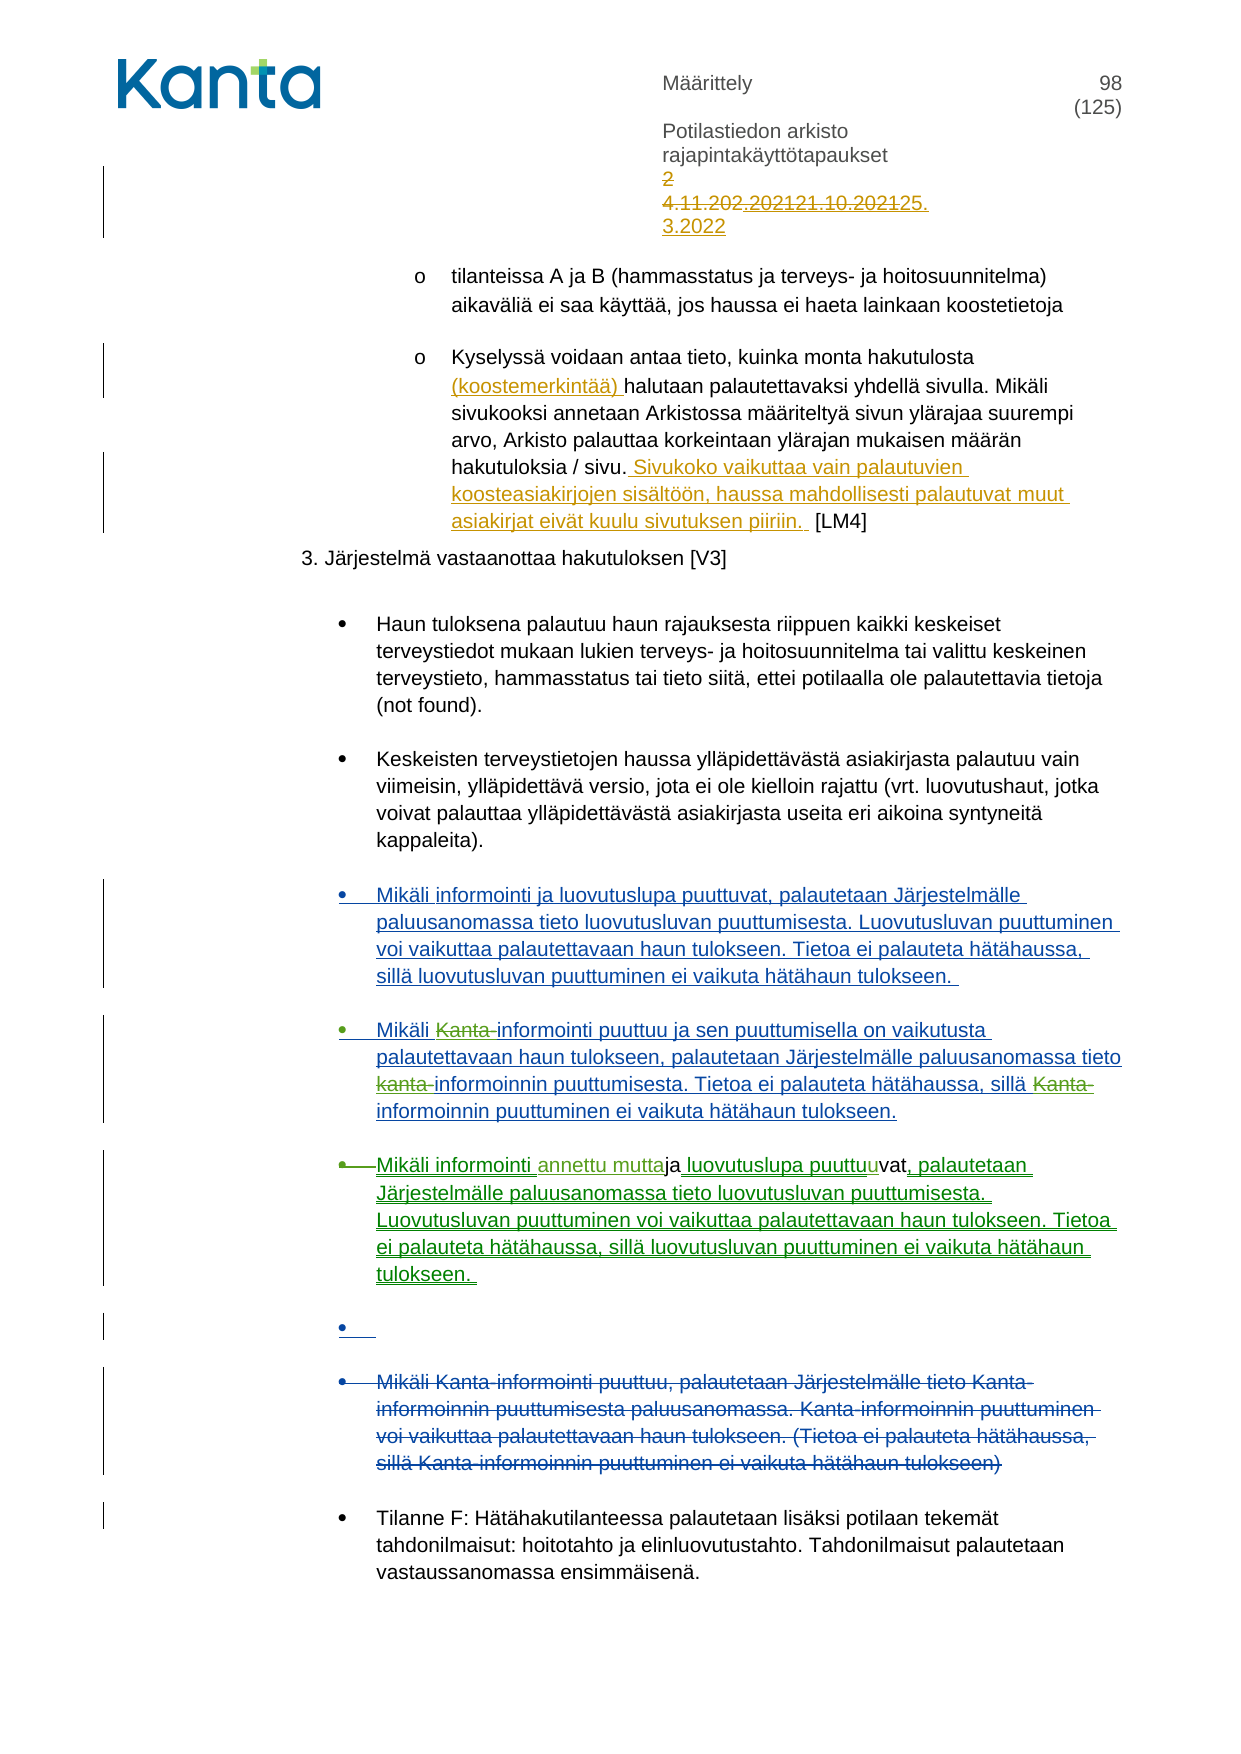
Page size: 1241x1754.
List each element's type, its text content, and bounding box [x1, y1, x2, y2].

list Tilanne F: Hätähakutilanteessa palautetaan lisäksi potilaan tekemät tahdonilmaisut: hoitotahto ja elinluovutustahto. Tahdonilmaisut palautetaan vastaussanomassa ensimmäisenä. [339, 1502, 1122, 1583]
list Kyselyssä voidaan antaa tieto, kuinka monta hakutulosta halutaan palautettavaksi yhdellä sivulla. Mikäli sivukooksi annetaan Arkistossa määriteltyä sivun ylärajaa suurempi arvo, Arkisto palauttaa korkeintaan ylärajan mukaisen määrän hakutuloksia / sivu. [LM4] [414, 343, 1122, 533]
picture [118, 59, 321, 109]
list Keskeisten terveystietojen haussa ylläpidettävästä asiakirjasta palautuu vain viimeisin, ylläpidettävä versio, jota ei ole kielloin rajattu (vrt. luovutushaut, jotka voivat palauttaa ylläpidettävästä asiakirjasta useita eri aikoina syntyneitä kappaleita). [339, 744, 1122, 852]
list Järjestelmä vastaanottaa hakutuloksen [V3] [301, 546, 1122, 569]
list Haun tuloksena palautuu haun rajauksesta riippuen kaikki keskeiset terveystiedot mukaan lukien terveys- ja hoitosuunnitelma tai valittu keskeinen terveystieto, hammasstatus tai tieto siitä, ettei potilaalla ole palautettavia tietoja (not found). [339, 608, 1122, 717]
list tilanteissa A ja B (hammasstatus ja terveys- ja hoitosuunnitelma) aikaväliä ei saa käyttää, jos haussa ei haeta lainkaan koostetietoja [414, 262, 1122, 316]
